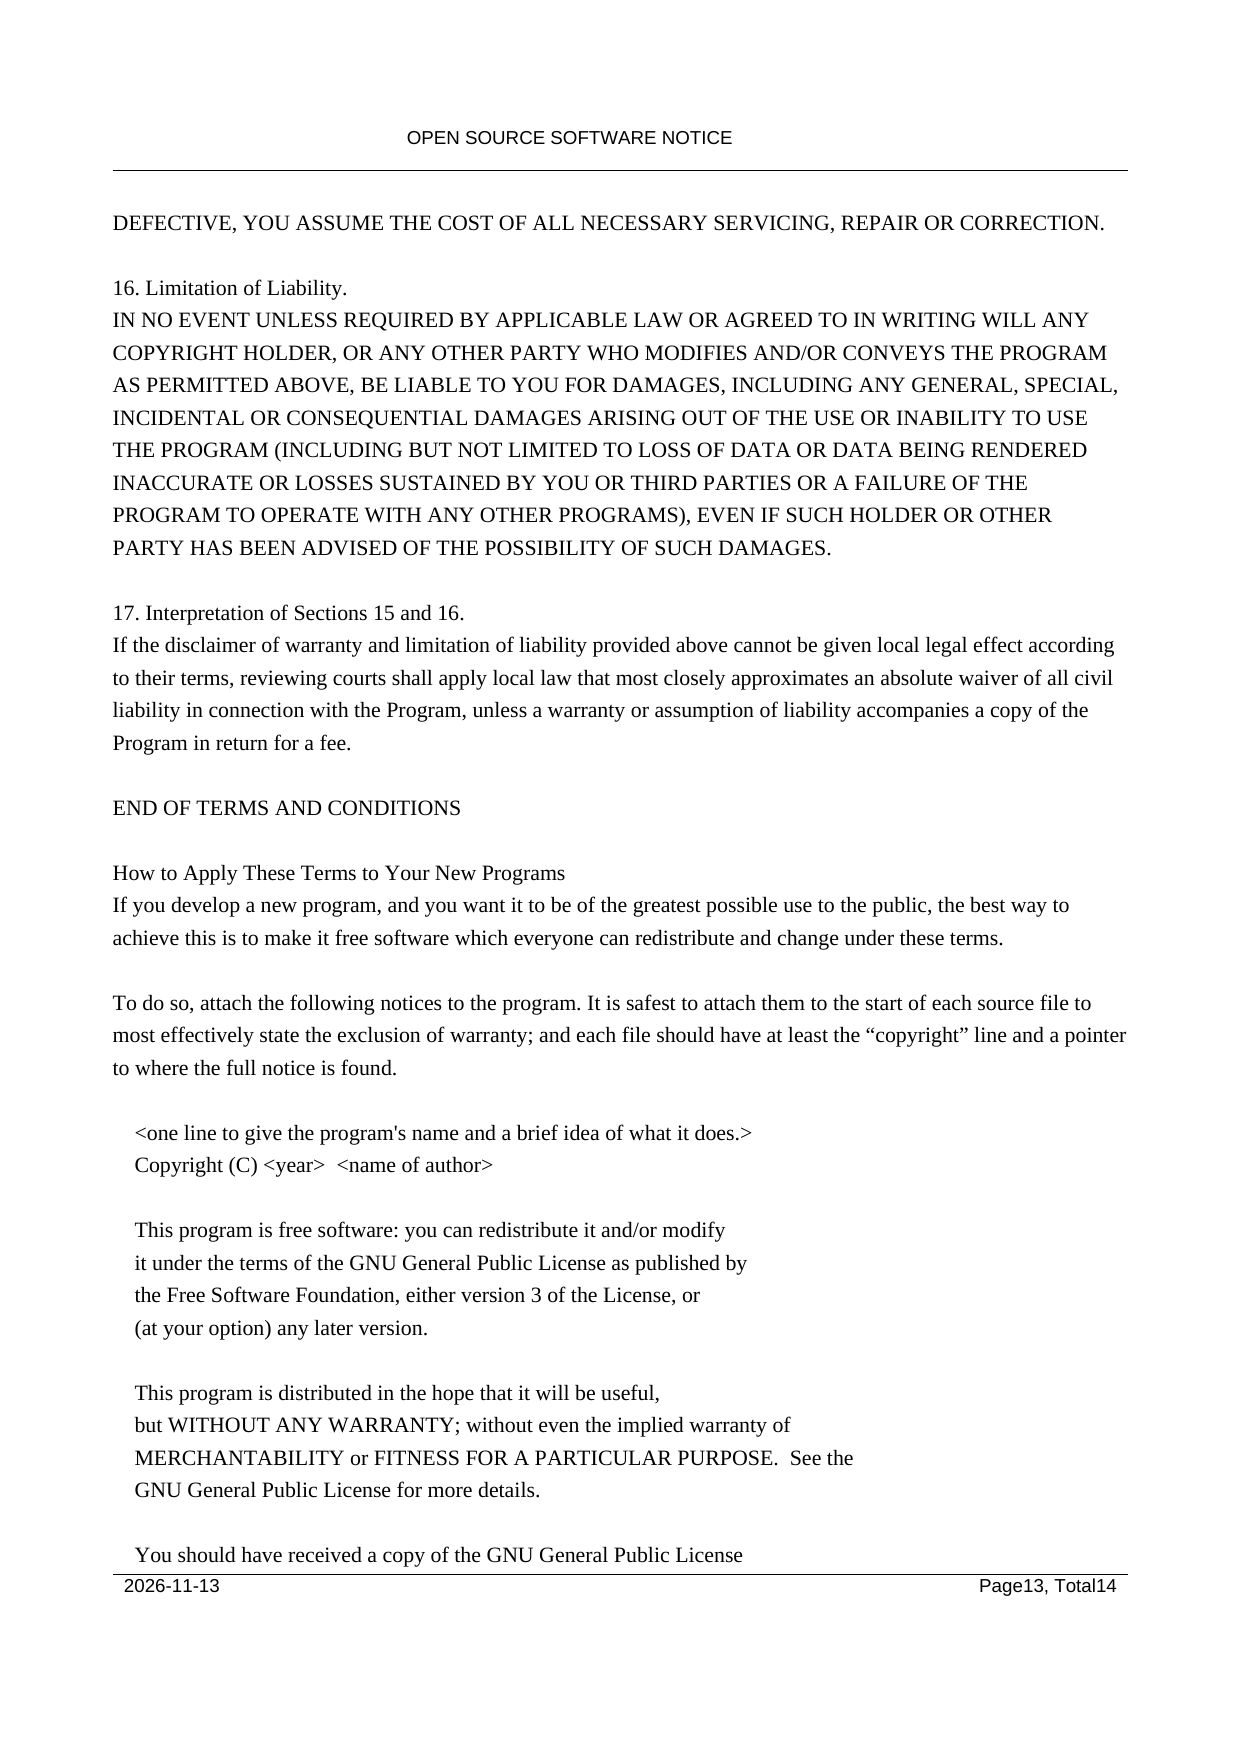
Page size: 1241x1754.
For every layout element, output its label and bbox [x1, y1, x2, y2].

text [112, 206, 1128, 1571]
